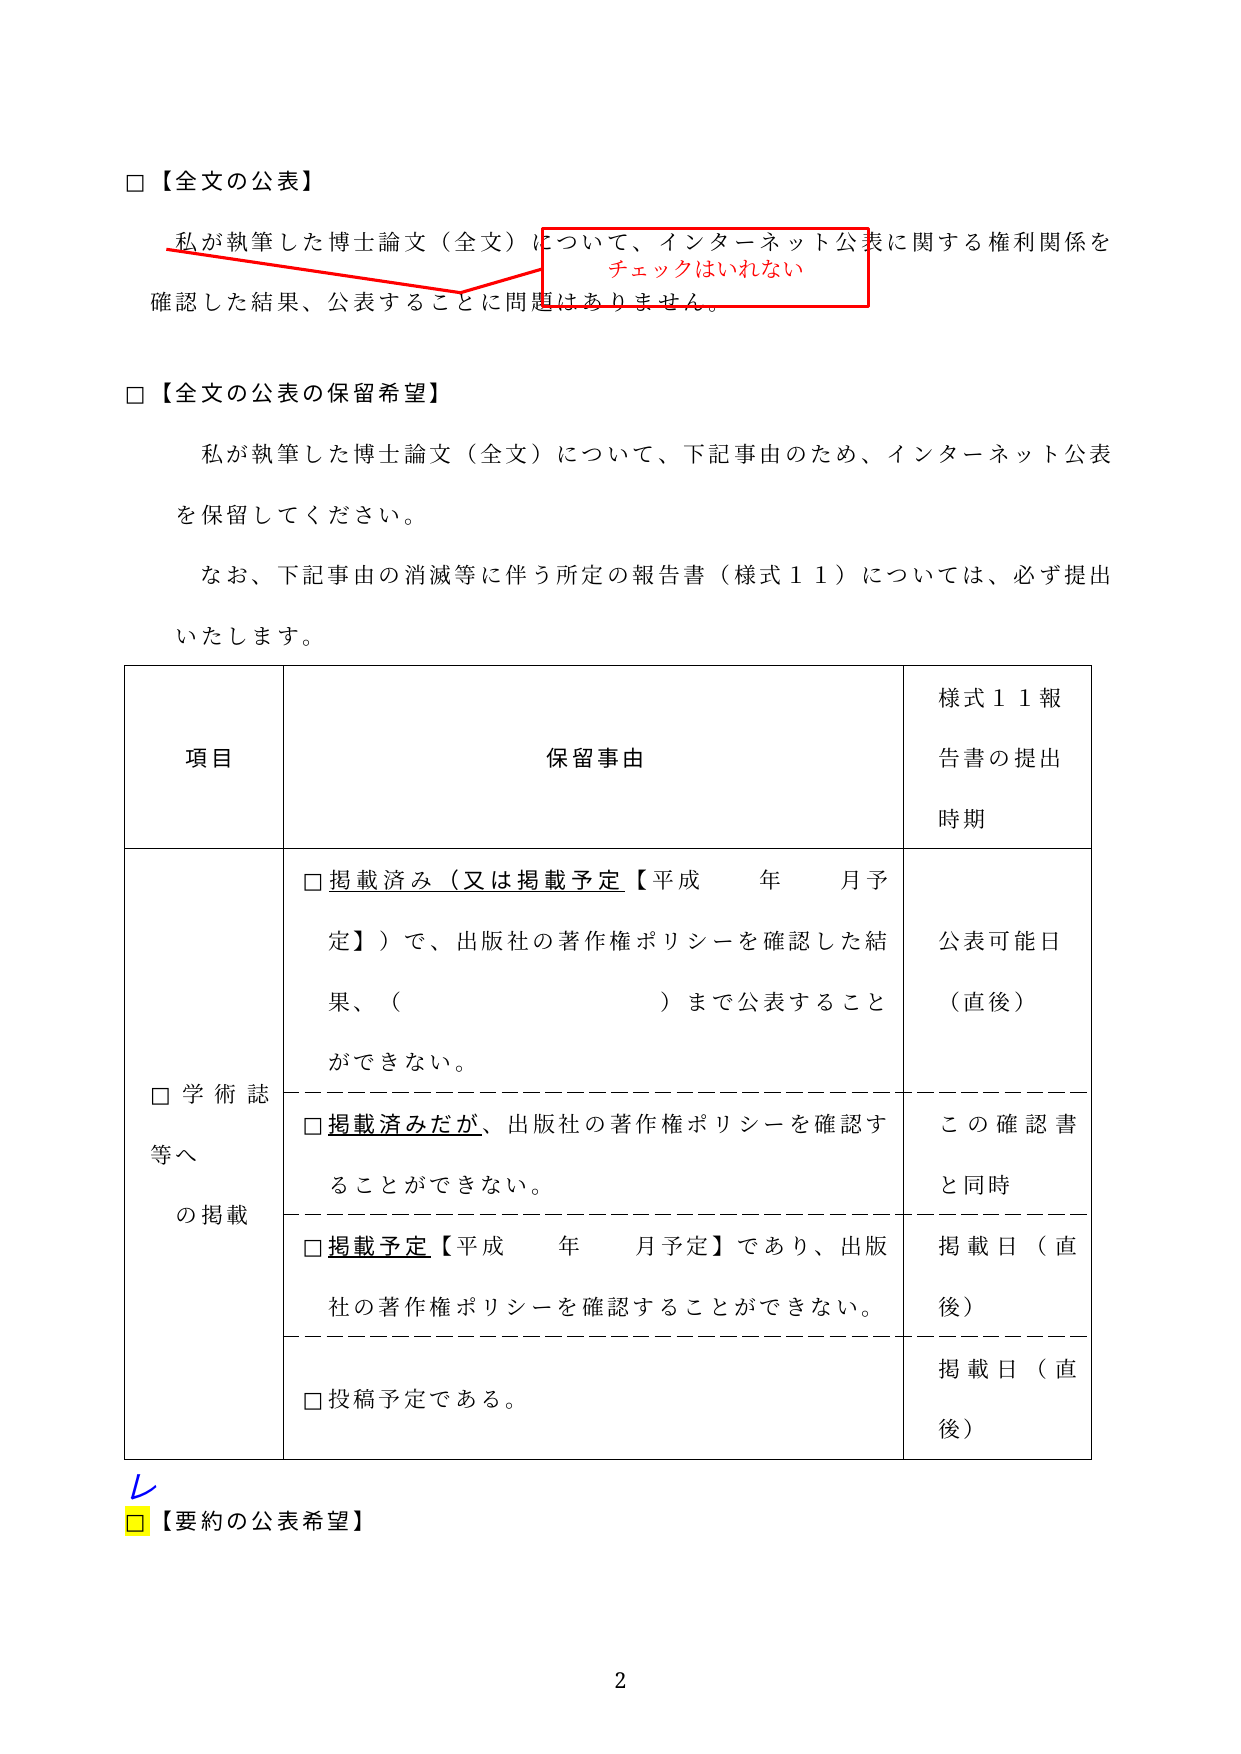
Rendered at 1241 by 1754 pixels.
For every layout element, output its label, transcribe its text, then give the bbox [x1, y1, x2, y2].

text □【全文の公表の保留希望】 [124, 362, 1116, 423]
text □【全文の公表】 [124, 150, 1116, 210]
table_cell 公表可能日 （直後） [904, 849, 1091, 1092]
table_cell 掲載日（直後） [904, 1214, 1091, 1336]
text 私が執筆した博士論文（全文）について、下記事由のため、インターネット公表を保留してください。 [169, 423, 1116, 544]
table_cell □掲載済み（又は掲載予定【平成 年 月予定】）で、出版社の著作権ポリシーを確認した結果、（ ）まで公表することができない。 [284, 849, 903, 1092]
table_header 保留事由 [284, 666, 903, 848]
table_header 様式１１報告書の提出時期 [904, 666, 1091, 848]
table_cell この確認書と同時 [904, 1092, 1091, 1214]
text 私が執筆した博士論文（全文）について、インターネット公表に関する権利関係を確認した結果、公表することに問題はありません。 [147, 210, 1116, 332]
table_header 項目 [125, 666, 283, 848]
table_cell 掲載日（直後） [904, 1336, 1091, 1458]
table_cell □投稿予定である。 [284, 1336, 903, 1458]
table_cell □学術誌等へ の掲載 [125, 849, 283, 1458]
text なお、下記事由の消滅等に伴う所定の報告書（様式１１）については、必ず提出いたします。 [124, 544, 1116, 665]
text □【要約の公表希望】 [124, 1490, 1116, 1550]
table_cell □掲載予定【平成 年 月予定】であり、出版社の著作権ポリシーを確認することができない。 [284, 1214, 903, 1336]
table_cell □掲載済みだが、出版社の著作権ポリシーを確認することができない。 [284, 1092, 903, 1214]
